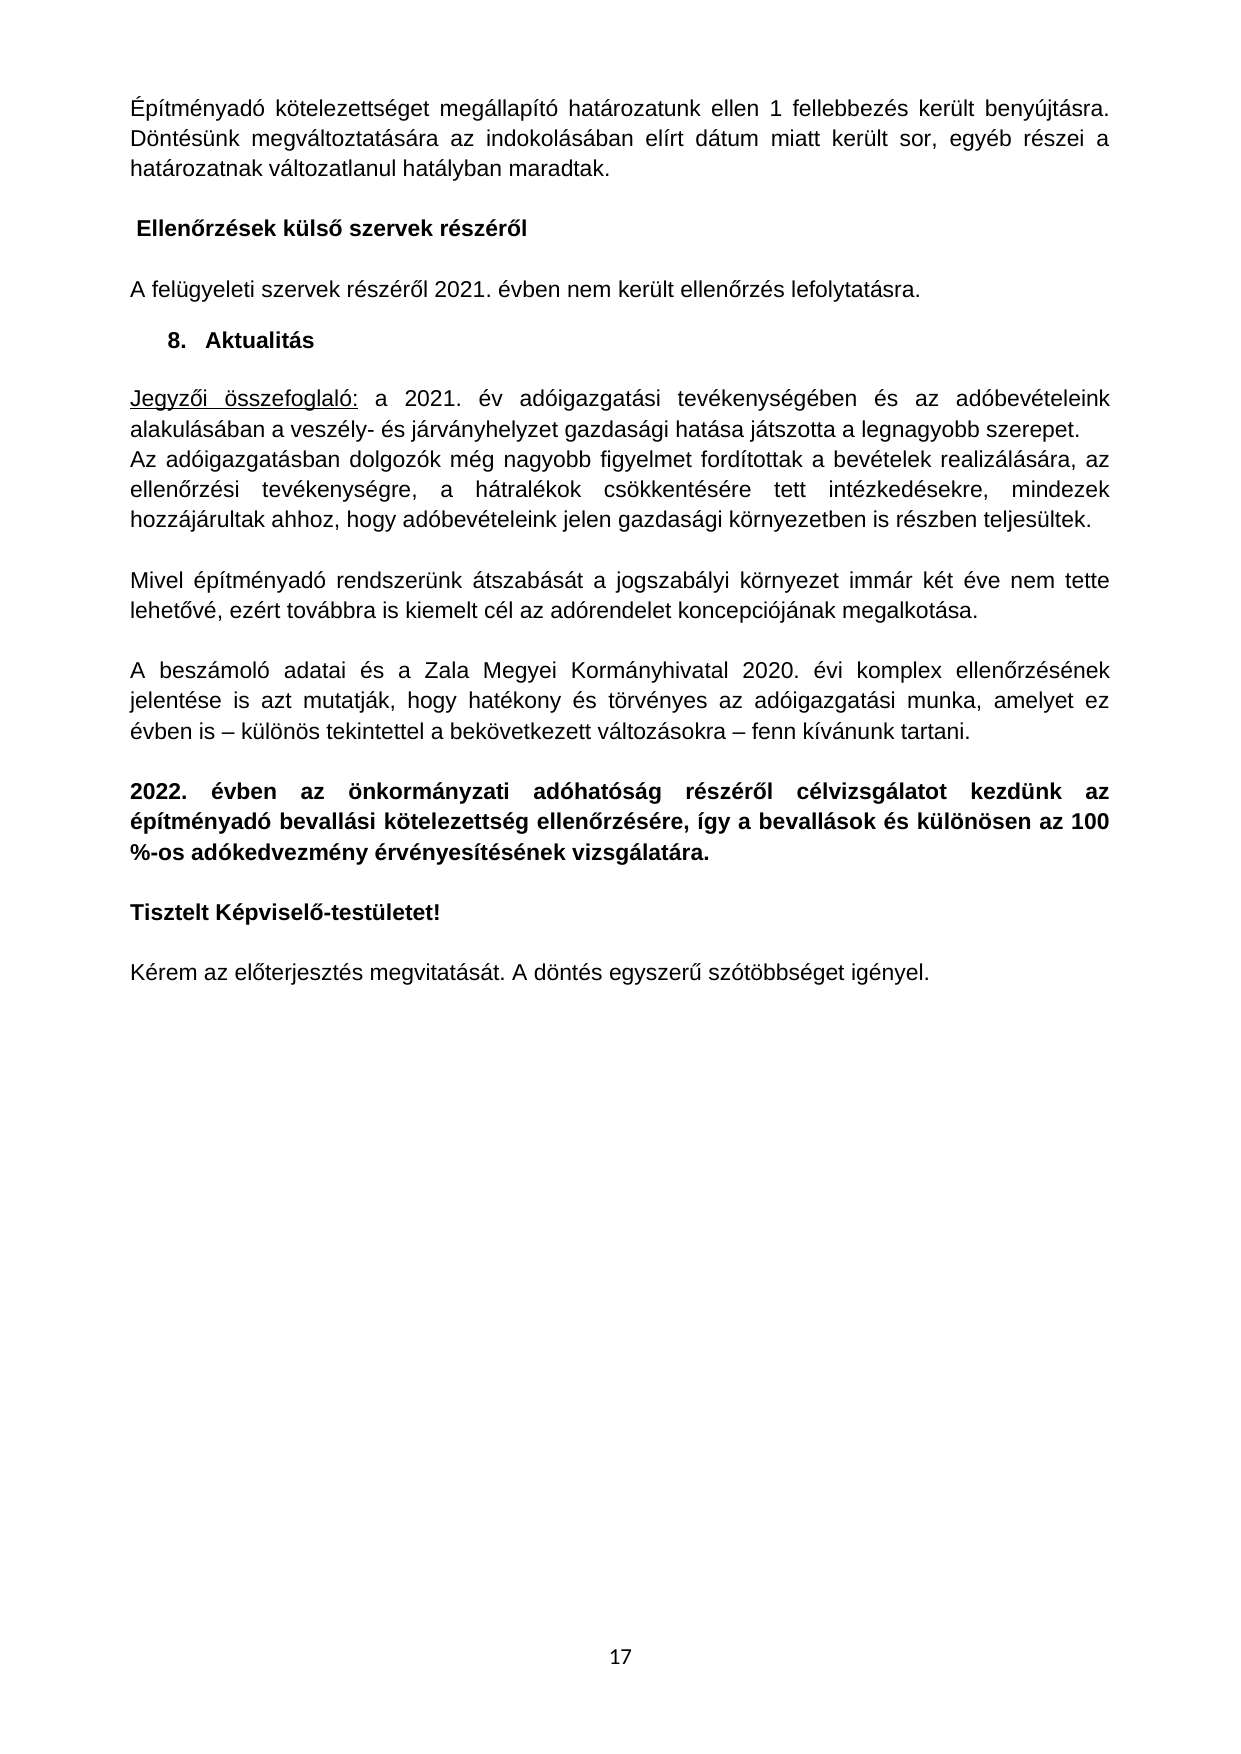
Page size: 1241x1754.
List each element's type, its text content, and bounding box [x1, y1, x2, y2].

text A beszámoló adatai és a Zala Megyei Kormányhivatal 2020. évi komplex ellenőrzésének jelentése is azt mutatják, hogy hatékony és törvényes az adóigazgatási munka, amelyet ez évben is – különös tekintettel a bekövetkezett változásokra – fenn kívánunk tartani. [130, 657, 1110, 744]
text Mivel építményadó rendszerünk átszabását a jogszabályi környezet immár két éve nem tette lehetővé, ezért továbbra is kiemelt cél az adórendelet koncepciójának megalkotása. [130, 567, 1110, 623]
text 2022. évben az önkormányzati adóhatóság részéről célvizsgálatot kezdünk az építményadó bevallási kötelezettség ellenőrzésére, így a bevallások és különösen az 100 %-os adókedvezmény érvényesítésének vizsgálatára. [130, 778, 1110, 865]
text Az adóigazgatásban dolgozók még nagyobb figyelmet fordítottak a bevételek realizálására, az ellenőrzési tevékenységre, a hátralékok csökkentésére tett intézkedésekre, mindezek hozzájárultak ahhoz, hogy adóbevételeink jelen gazdasági környezetben is részben teljesültek. [130, 446, 1110, 533]
text Építményadó kötelezettséget megállapító határozatunk ellen 1 fellebbezés került benyújtásra. Döntésünk megváltoztatására az indokolásában elírt dátum miatt került sor, egyéb részei a határozatnak változatlanul hatályban maradtak. [130, 94, 1110, 181]
text Jegyzői összefoglaló: a 2021. év adóigazgatási tevékenységében és az adóbevételeink alakulásában a veszély- és járványhelyzet gazdasági hatása játszotta a legnagyobb szerepet. [130, 385, 1110, 442]
text Tisztelt Képviselő-testületet! [130, 899, 1110, 925]
list Aktualitás [167, 327, 1110, 353]
text A felügyeleti szervek részéről 2021. évben nem került ellenőrzés lefolytatásra. [130, 276, 1110, 302]
text Kérem az előterjesztés megvitatását. A döntés egyszerű szótöbbséget igényel. [130, 959, 1110, 986]
text Ellenőrzések külső szervek részéről [130, 215, 1110, 242]
